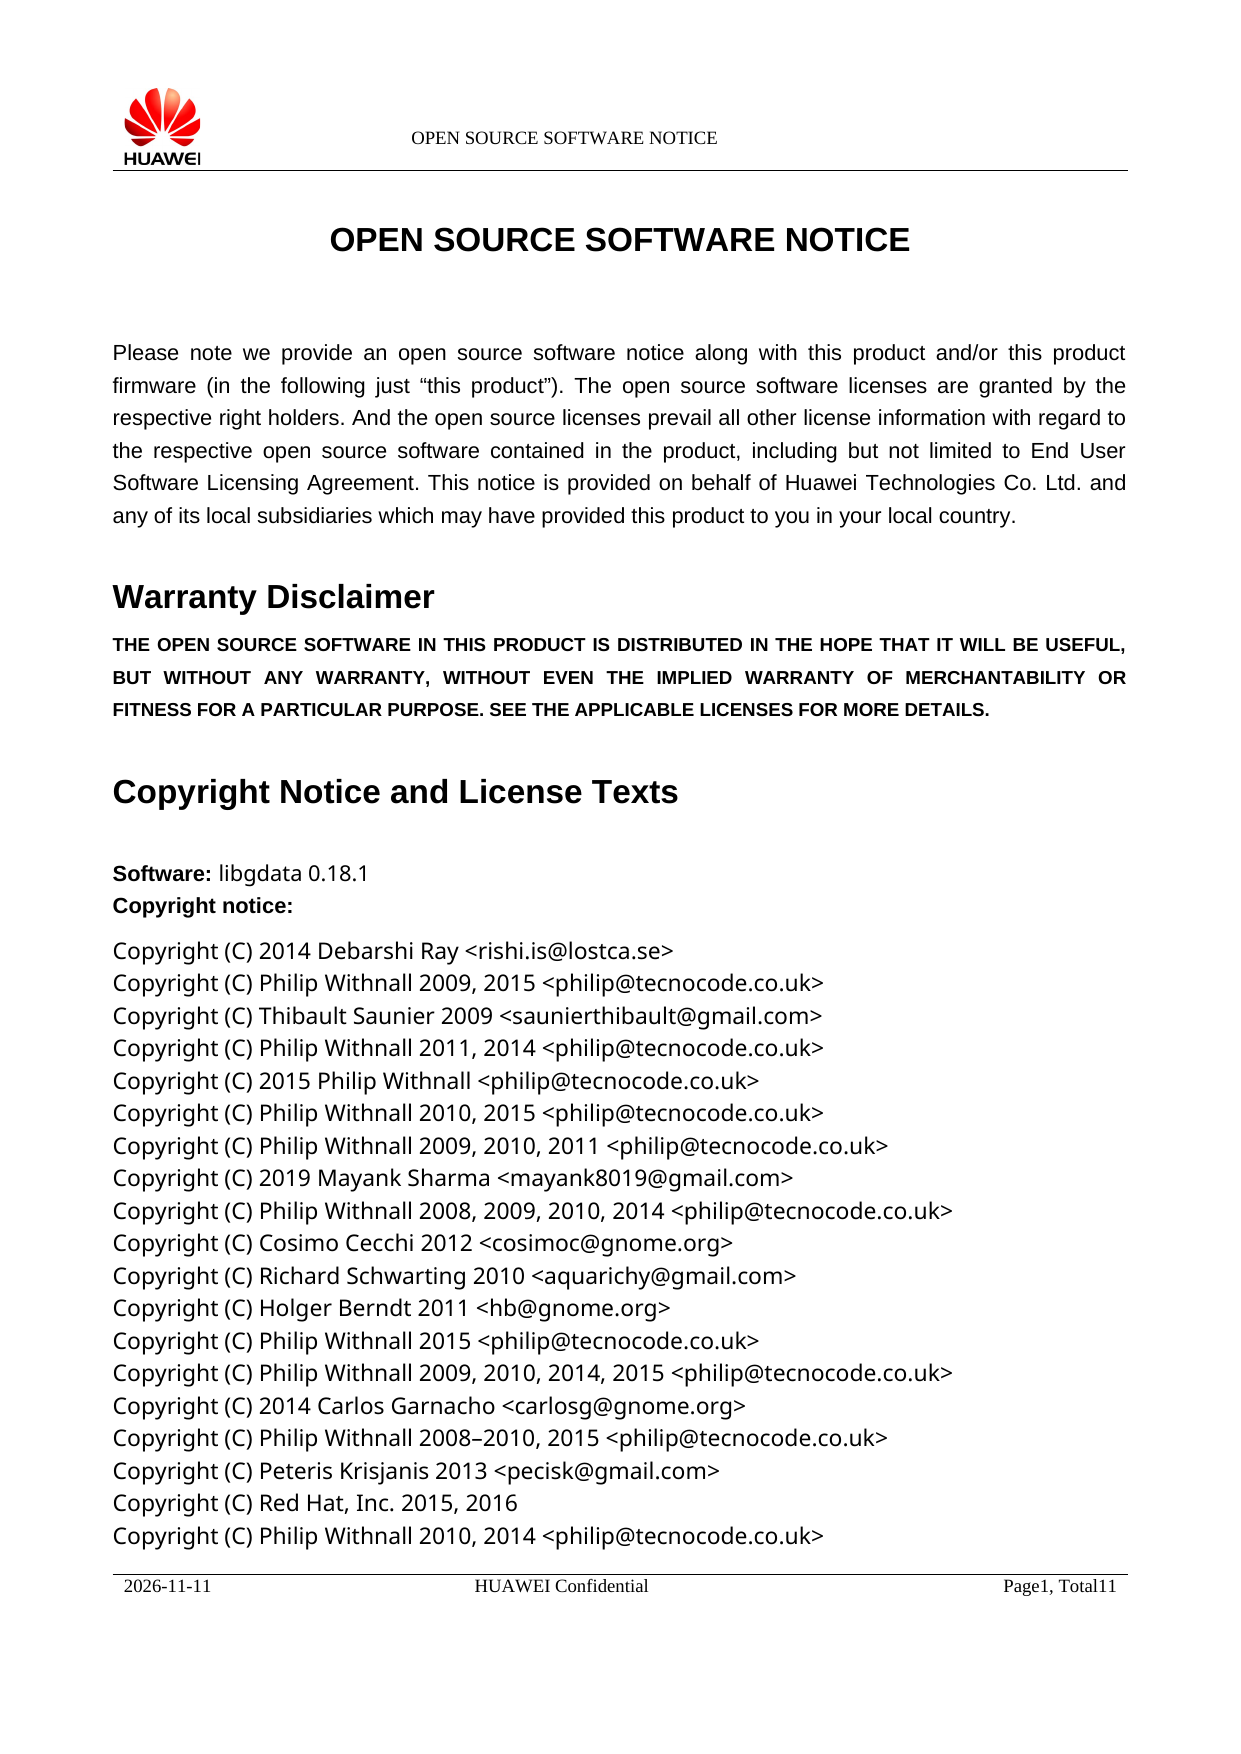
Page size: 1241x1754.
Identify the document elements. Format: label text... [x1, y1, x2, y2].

picture [124, 88, 201, 165]
title Software: libgdata 0.18.1 [112, 856, 1128, 889]
text Please note we provide an open source software notice along with this product and/or this product firmware (in the following just “this product”). The open source software licenses are granted by the respective right holders. And the open source licenses prevail all other license information with regard to the respective open source software contained in the product, including but not limited to End User Software Licensing Agreement. This notice is provided on behalf of Huawei Technologies Co. Ltd. and any of its local subsidiaries which may have provided this product to you in your local country. [112, 336, 1128, 531]
text The open source software in this product is distributed in the hope that it will be useful, but WITHOUT ANY WARRANTY, without even the implied warranty of MERCHANTABILITY or FITNESS FOR A PARTICULAR PURPOSE. See the applicable licenses for more details. [112, 629, 1128, 726]
text Copyright Notice and License Texts [112, 759, 1128, 824]
text OPEN SOURCE SOFTWARE NOTICE [112, 206, 1128, 271]
text Warranty Disclaimer [112, 564, 1128, 629]
text Copyright notice: [112, 889, 1128, 921]
